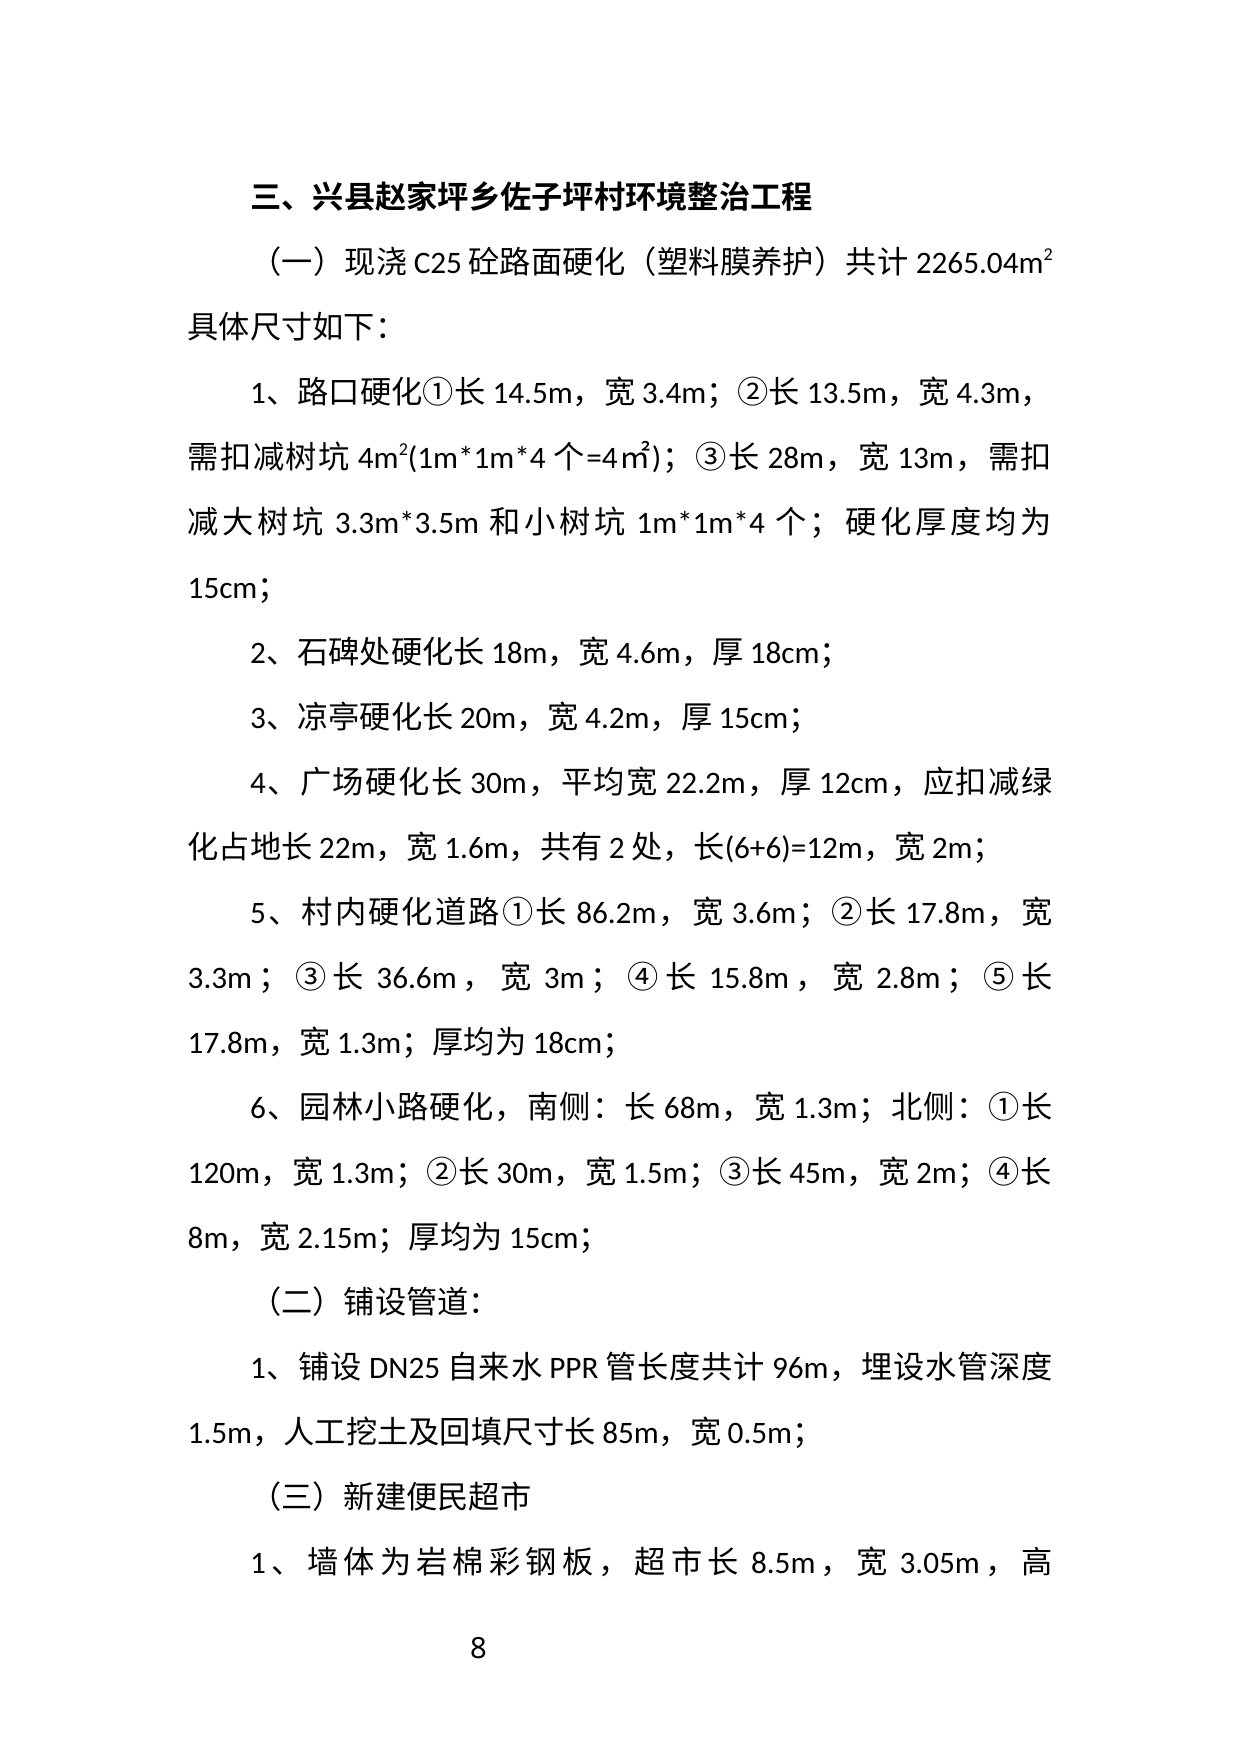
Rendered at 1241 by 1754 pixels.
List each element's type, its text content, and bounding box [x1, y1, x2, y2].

text 6、园林小路硬化，南侧：长68m，宽1.3m；北侧：①长120m，宽1.3m；②长30m，宽1.5m；③长45m，宽2m；④长8m，宽2.15m；厚均为15cm； [187, 1072, 1053, 1267]
text （二）铺设管道： [187, 1267, 1053, 1332]
text 1、铺设DN25自来水PPR管长度共计96m，埋设水管深度1.5m，人工挖土及回填尺寸长85m，宽0.5m； [187, 1332, 1053, 1462]
text 4、广场硬化长30m，平均宽22.2m，厚12cm，应扣减绿化占地长22m，宽1.6m，共有2处，长(6+6)=12m，宽2m； [187, 747, 1053, 877]
text 2、石碑处硬化长18m，宽4.6m，厚18cm； [187, 617, 1053, 682]
text 3、凉亭硬化长20m，宽4.2m，厚15cm； [187, 682, 1053, 747]
text （三）新建便民超市 [187, 1462, 1053, 1527]
text 1、路口硬化①长14.5m，宽3.4m；②长13.5m，宽4.3m，需扣减树坑4m2(1m*1m*4个=4㎡)；③长28m，宽13m，需扣减大树坑3.3m*3.5m和小树坑1m*1m*4个；硬化厚度均为15cm； [187, 357, 1053, 617]
text 5、村内硬化道路①长86.2m，宽3.6m；②长17.8m，宽3.3m；③长36.6m，宽3m；④长15.8m，宽2.8m；⑤长17.8m，宽1.3m；厚均为18cm； [187, 877, 1053, 1072]
text （一）现浇C25砼路面硬化（塑料膜养护）共计2265.04m2具体尺寸如下： [187, 227, 1053, 357]
text 三、兴县赵家坪乡佐子坪村环境整治工程 [187, 162, 1053, 227]
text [187, 1527, 1053, 1592]
